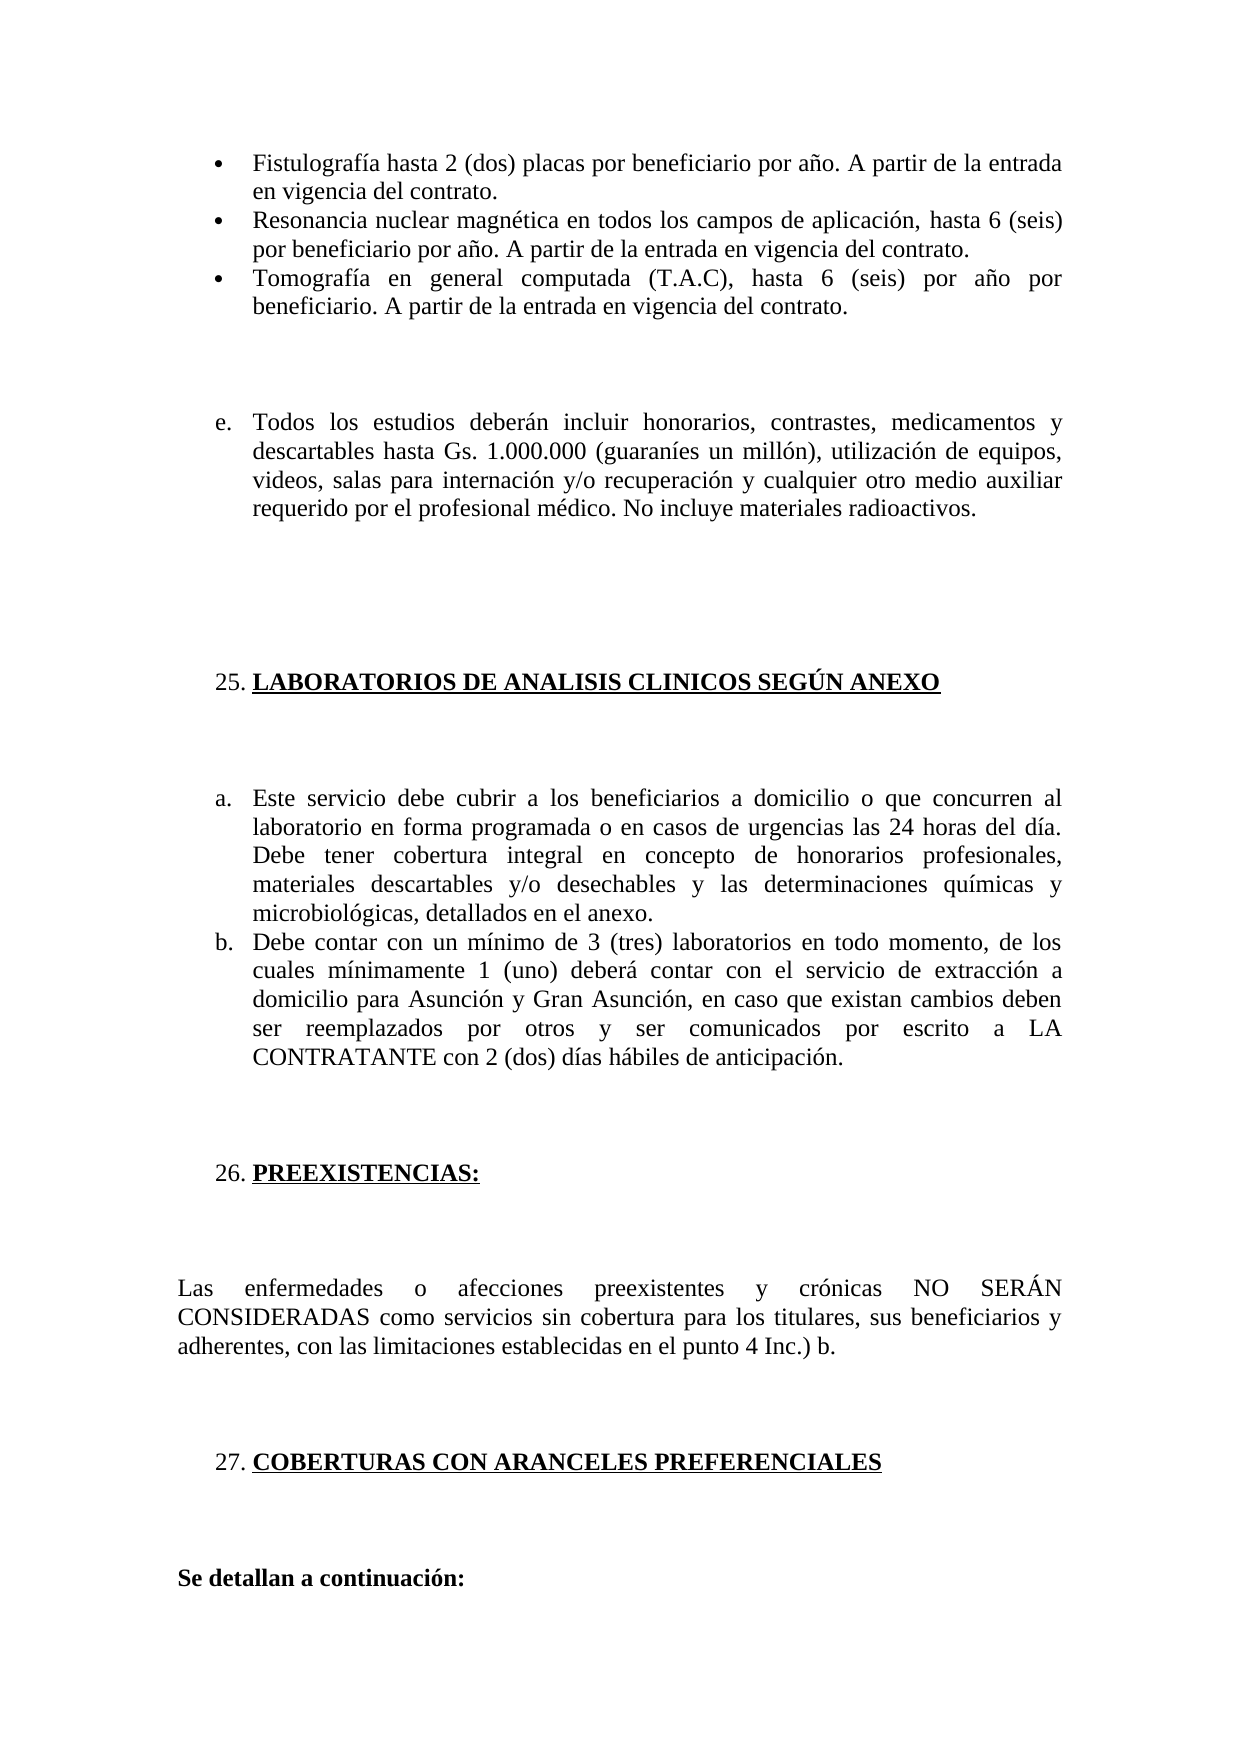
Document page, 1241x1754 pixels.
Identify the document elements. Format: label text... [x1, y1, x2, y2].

list PREEXISTENCIAS: [215, 1158, 1063, 1186]
text Las enfermedades o afecciones preexistentes y crónicas NO SERÁN CONSIDERADAS como servicios sin cobertura para los titulares, sus beneficiarios y adherentes, con las limitaciones establecidas en el punto 4 Inc.) b. [177, 1273, 1063, 1360]
list Debe contar con un mínimo de 3 (tres) laboratorios en todo momento, de los cuales mínimamente 1 (uno) deberá contar con el servicio de extracción a domicilio para Asunción y Gran Asunción, en caso que existan cambios deben ser reemplazados por otros y ser comunicados por escrito a LA CONTRATANTE con 2 (dos) días hábiles de anticipación. [215, 927, 1063, 1071]
list LABORATORIOS DE ANALISIS CLINICOS SEGÚN ANEXO [215, 667, 1063, 696]
list Fistulografía hasta 2 (dos) placas por beneficiario por año. A partir de la entrada en vigencia del contrato. [215, 148, 1063, 205]
list Todos los estudios deberán incluir honorarios, contrastes, medicamentos y descartables hasta Gs. 1.000.000 (guaraníes un millón), utilización de equipos, videos, salas para internación y/o recuperación y cualquier otro medio auxiliar requerido por el profesional médico. No incluye materiales radioactivos. [215, 407, 1063, 522]
list Resonancia nuclear magnética en todos los campos de aplicación, hasta 6 (seis) por beneficiario por año. A partir de la entrada en vigencia del contrato. [215, 205, 1063, 263]
list Tomografía en general computada (T.A.C), hasta 6 (seis) por año por beneficiario. A partir de la entrada en vigencia del contrato. [215, 263, 1063, 320]
text Se detallan a continuación: [177, 1563, 1063, 1591]
list COBERTURAS CON ARANCELES PREFERENCIALES [215, 1447, 1063, 1476]
list Este servicio debe cubrir a los beneficiarios a domicilio o que concurren al laboratorio en forma programada o en casos de urgencias las 24 horas del día. Debe tener cobertura integral en concepto de honorarios profesionales, materiales descartables y/o desechables y las determinaciones químicas y microbiológicas, detallados en el anexo. [215, 783, 1063, 927]
